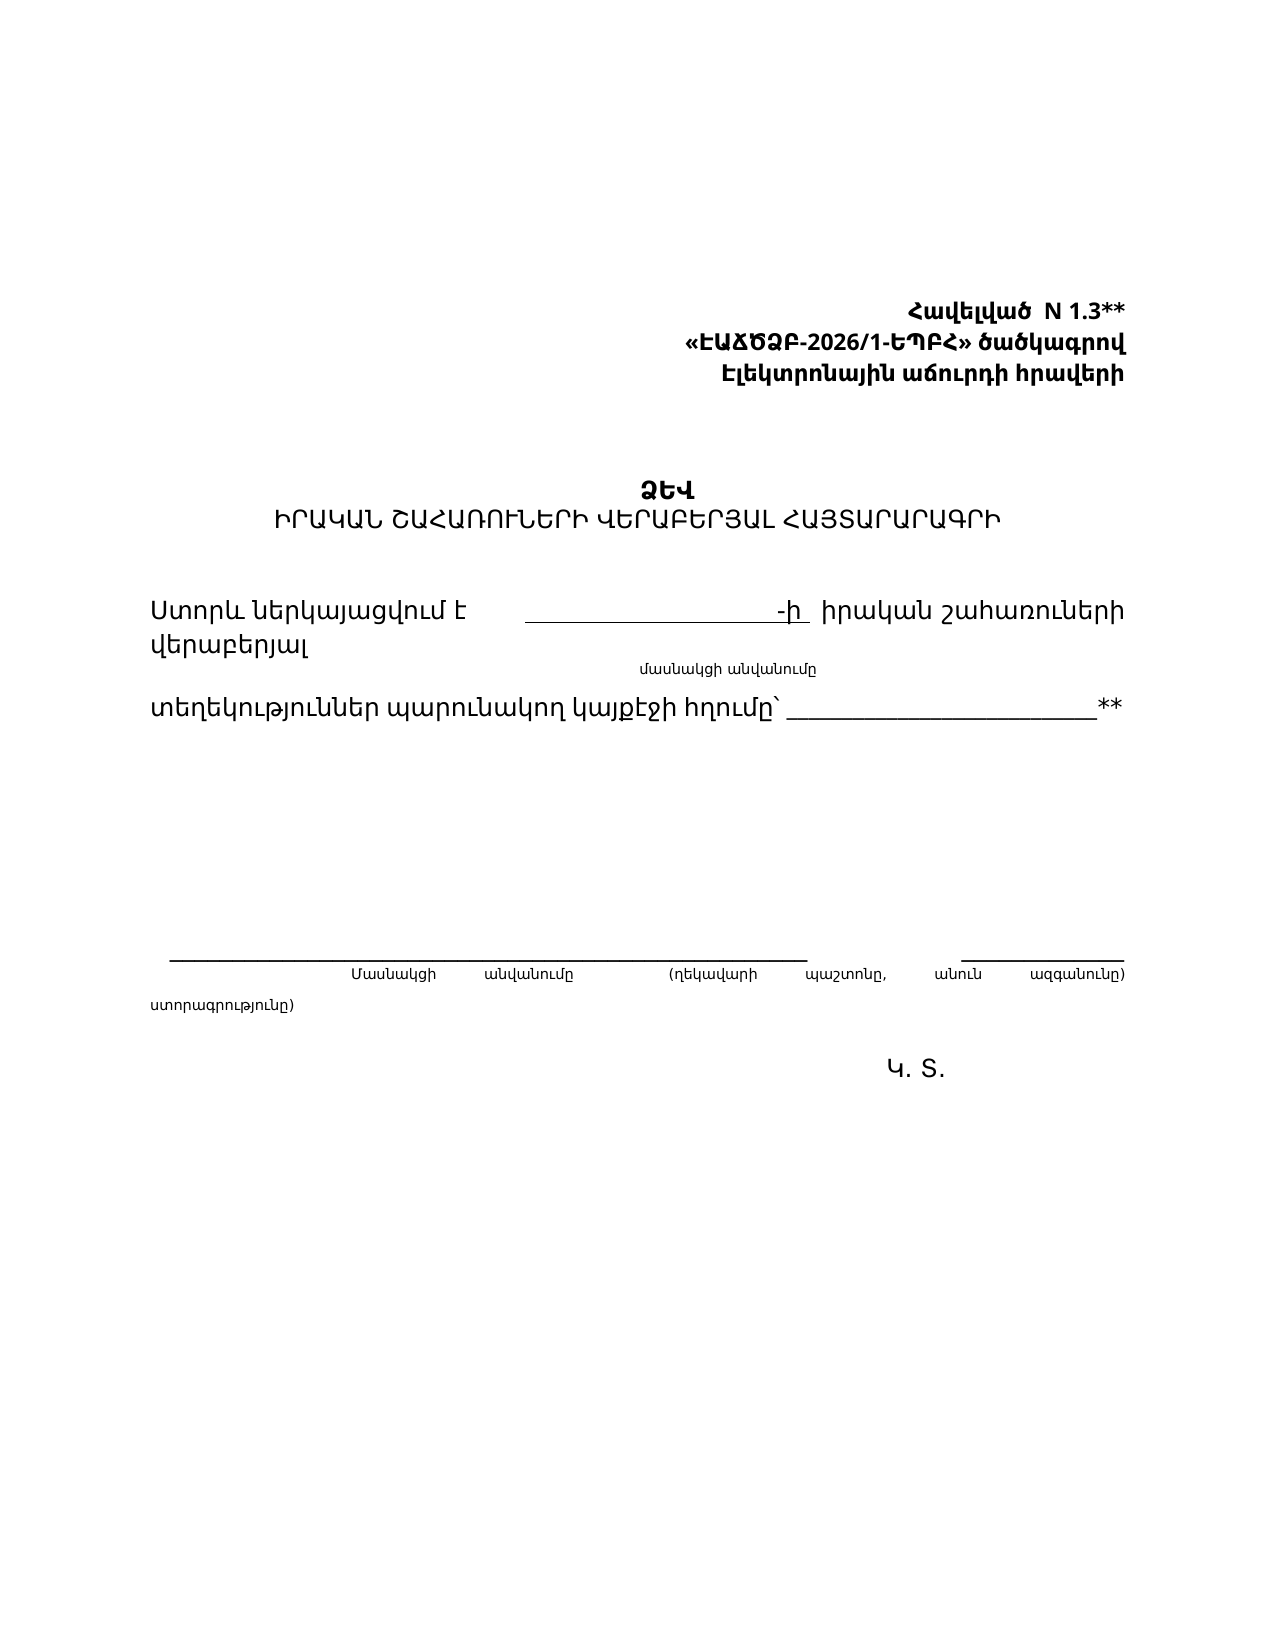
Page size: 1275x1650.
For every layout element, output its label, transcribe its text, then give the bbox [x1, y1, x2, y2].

text ___________________________________________________ _____________ Մասնակցի անվանումը (ղեկավարի պաշտոնը, անուն ազգանունը) ստորագրությունը) [150, 933, 1125, 1026]
text Կ. Տ. [150, 1054, 1125, 1083]
text ՁԵՎ [150, 476, 1125, 505]
text մասնակցի անվանումը [516, 661, 1125, 690]
text Հավելված N 1.3** [150, 295, 1125, 326]
text «ԷԱՃԾՁԲ-2026/1-ԵՊԲՀ» ծածկագրով [150, 326, 1125, 357]
text ԻՐԱԿԱՆ ՇԱՀԱՌՈՒՆԵՐԻ ՎԵՐԱԲԵՐՅԱԼ ՀԱՅՏԱՐԱՐԱԳՐԻ [150, 505, 1125, 534]
text Ստորև ներկայացվում է -ի իրական շահառուների վերաբերյալ [150, 593, 1125, 661]
text տեղեկություններ պարունակող կայքէջի հղումը՝ ____________________________** [150, 690, 1125, 724]
text Էլեկտրոնային աճուրդի հրավերի [150, 357, 1125, 388]
